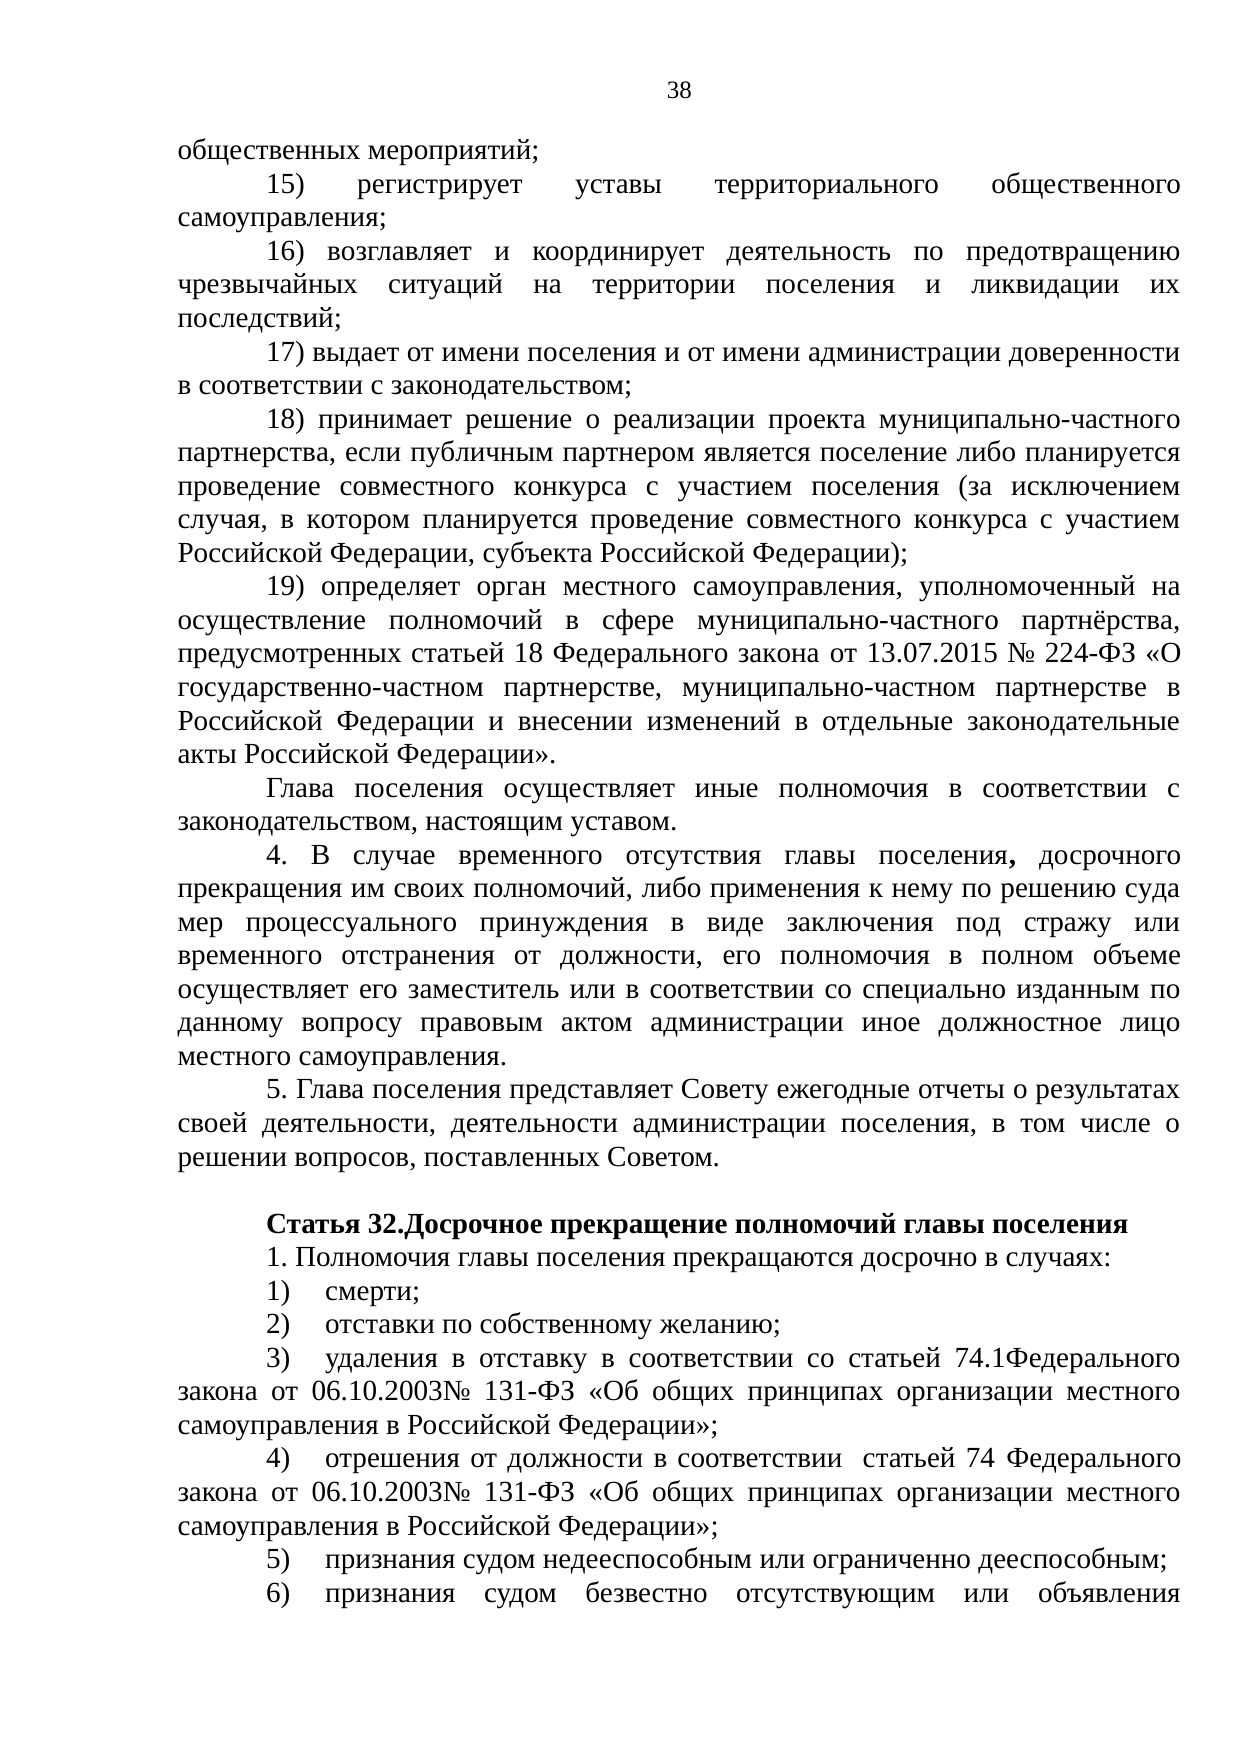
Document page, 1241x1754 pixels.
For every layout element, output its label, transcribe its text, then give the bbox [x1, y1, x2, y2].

list удаления в отставку в соответствии со статьей 74.1Федерального закона от 06.10.2003№ 131-ФЗ «Об общих принципах организации местного самоуправления в Российской Федерации»; [177, 1340, 1181, 1441]
text Глава поселения осуществляет иные полномочия в соответствии с законодательством, настоящим уставом. [177, 770, 1181, 837]
text Статья 32.Досрочное прекращение полномочий главы поселения [177, 1206, 1181, 1239]
text 15) регистрирует уставы территориального общественного самоуправления; [177, 166, 1181, 233]
text 5. Глава поселения представляет Совету ежегодные отчеты о результатах своей деятельности, деятельности администрации поселения, в том числе о решении вопросов, поставленных Советом. [177, 1072, 1181, 1172]
text 16) возглавляет и координирует деятельность по предотвращению чрезвычайных ситуаций на территории поселения и ликвидации их последствий; [177, 233, 1181, 334]
text 18) принимает решение о реализации проекта муниципально-частного партнерства, если публичным партнером является поселение либо планируется проведение совместного конкурса с участием поселения (за исключением случая, в котором планируется проведение совместного конкурса с участием Российской Федерации, субъекта Российской Федерации); [177, 401, 1181, 568]
text 4. В случае временного отсутствия главы поселения, досрочного прекращения им своих полномочий, либо применения к нему по решению суда мер процессуального принуждения в виде заключения под стражу или временного отстранения от должности, его полномочия в полном объеме осуществляет его заместитель или в соответствии со специально изданным по данному вопросу правовым актом администрации иное должностное лицо местного самоуправления. [177, 837, 1181, 1072]
list признания судом недееспособным или ограниченно дееспособным; [177, 1541, 1181, 1575]
list отставки по собственному желанию; [177, 1306, 1181, 1340]
text 19) определяет орган местного самоуправления, уполномоченный на осуществление полномочий в сфере муниципально-частного партнёрства, предусмотренных статьей 18 Федерального закона от 13.07.2015 № 224-ФЗ «О государственно-частном партнерстве, муниципально-частном партнерстве в Российской Федерации и внесении изменений в отдельные законодательные акты Российской Федерации». [177, 568, 1181, 770]
text 1. Полномочия главы поселения прекращаются досрочно в случаях: [177, 1239, 1181, 1273]
list отрешения от должности в соответствии статьей 74 Федерального закона от 06.10.2003№ 131-ФЗ «Об общих принципах организации местного самоуправления в Российской Федерации»; [177, 1441, 1181, 1541]
text 17) выдает от имени поселения и от имени администрации доверенности в соответствии с законодательством; [177, 334, 1181, 401]
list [177, 1575, 1181, 1608]
list смерти; [177, 1273, 1181, 1306]
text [177, 132, 1181, 166]
